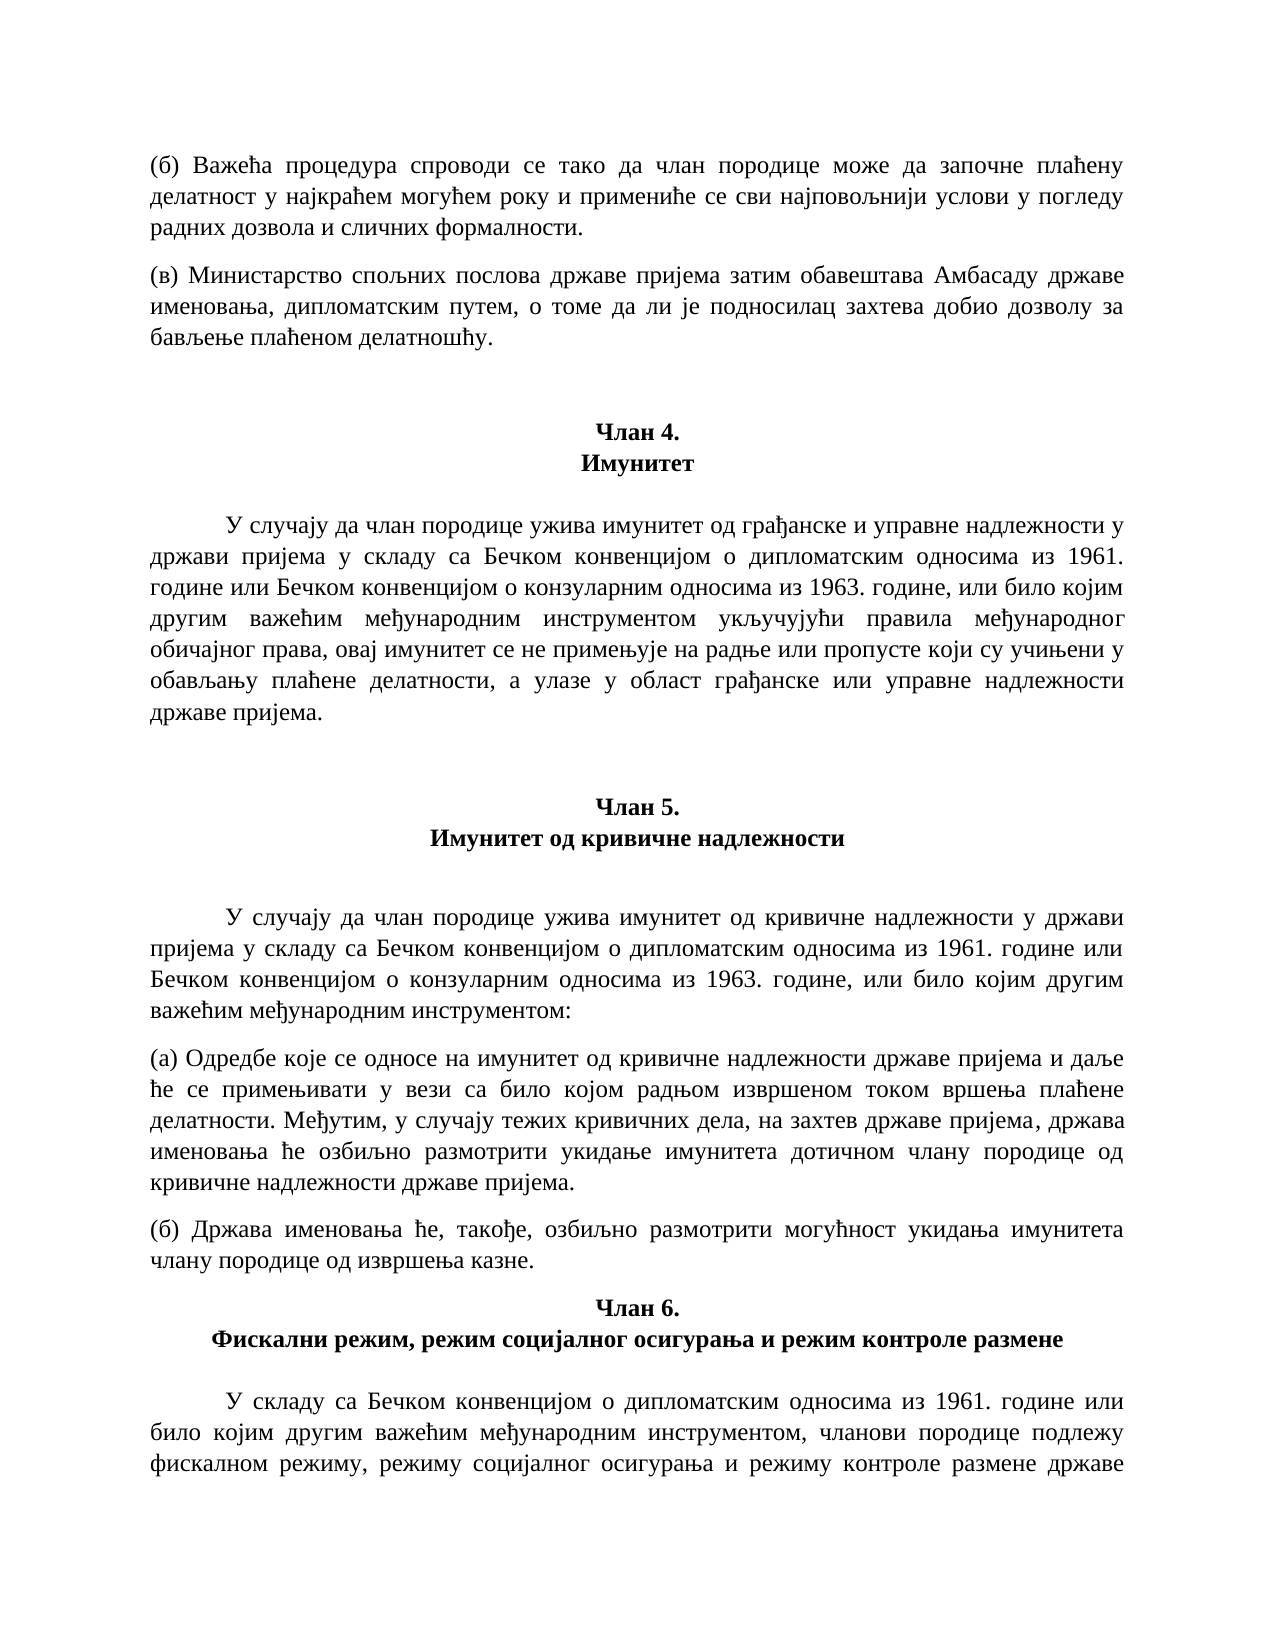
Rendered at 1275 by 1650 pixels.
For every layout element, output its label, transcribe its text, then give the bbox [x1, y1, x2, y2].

text У случају да члан породице ужива имунитет од кривичне надлежности у држави пријема у складу са Бечком конвенцијом о дипломатским односима из 1961. године или Бечком конвенцијом о конзуларним односима из 1963. године, или било којим другим важећим међународним инструментом: [150, 902, 1125, 1024]
text Члан 6. [150, 1293, 1125, 1322]
text Имунитет од кривичне надлежности [150, 823, 1125, 852]
text (а) Одредбе које се односе на имунитет од кривичне надлежности државе пријема и даље ће се примењивати у вези са било којом радњом извршеном током вршења плаћене делатности. Међутим, у случају тежих кривичних дела, на захтев државе пријема, држава именовања ће озбиљно размотрити укидање имунитета дотичном члану породице од кривичне надлежности државе пријема. [150, 1043, 1125, 1196]
text (б) Важећа процедура спроводи се тако да члан породице може да започне плаћену делатност у најкраћем могућем року и примениће се сви најповољнији услови у погледу радних дозвола и сличних формалности. [150, 150, 1125, 241]
text Фискални режим, режим социјалног осигурања и режим контроле размене [150, 1324, 1125, 1353]
text (в) Министарство спољних послова државе пријема затим обавештава Амбасаду државе именовања, дипломатским путем, о томе да ли је подносилац захтева добио дозволу за бављење плаћеном делатношћу. [150, 260, 1125, 351]
text У случају да члан породице ужива имунитет од грађанске и управне надлежности у држави пријема у складу са Бечком конвенцијом о дипломатским односима из 1961. године или Бечком конвенцијом о конзуларним односима из 1963. године, или било којим другим важећим међународним инструментом укључујући правила међународног обичајног права, овај имунитет се не примењује на радње или пропусте који су учињени у обављању плаћене делатности, а улазе у област грађанске или управне надлежности државе пријема. [150, 510, 1125, 725]
text Члан 4. [150, 417, 1125, 446]
text Имунитет [150, 448, 1125, 477]
text Члан 5. [150, 792, 1125, 821]
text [150, 1386, 1125, 1477]
text (б) Држава именовања ће, такође, озбиљно размотрити могућност укидања имунитета члану породице од извршења казне. [150, 1214, 1125, 1274]
